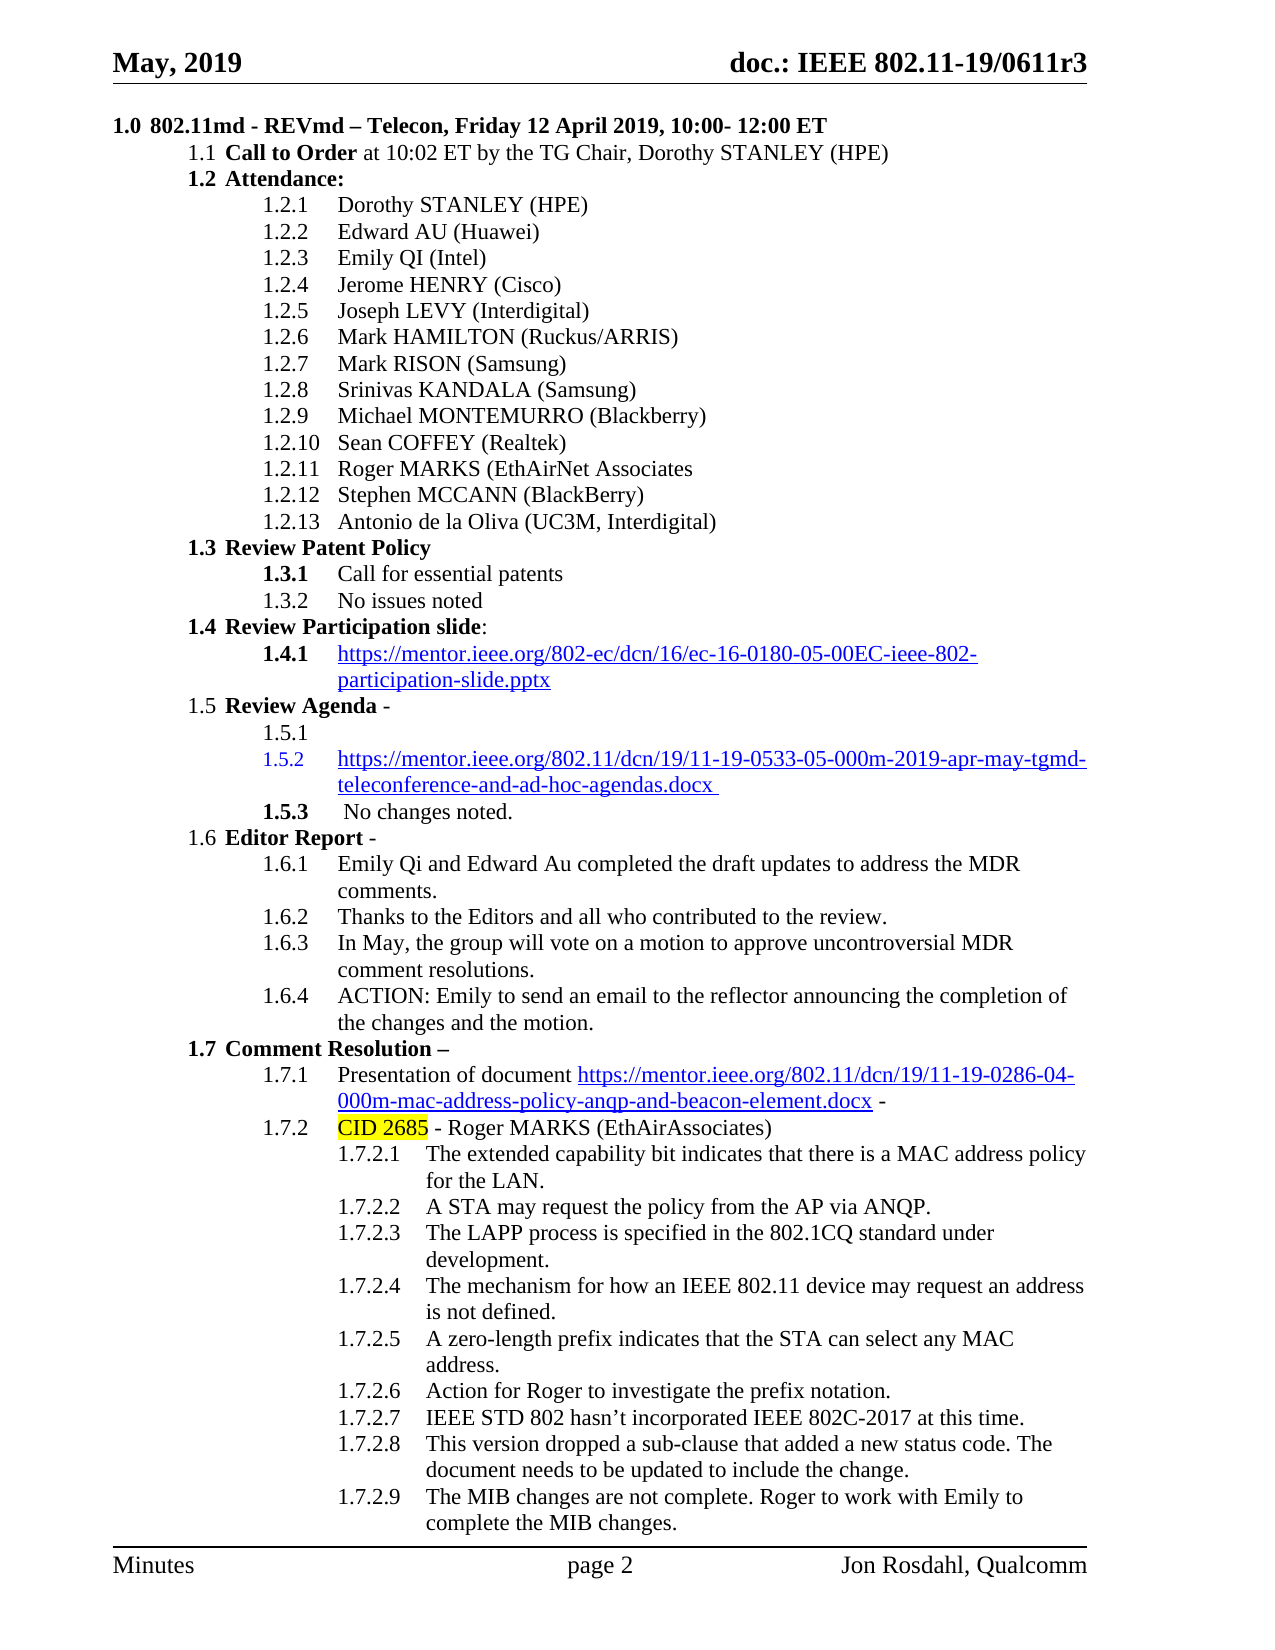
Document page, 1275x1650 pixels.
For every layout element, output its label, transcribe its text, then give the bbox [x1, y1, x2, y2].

list Review Patent Policy [187, 534, 1087, 561]
list Review Agenda - [187, 692, 1087, 719]
list Attendance: [187, 165, 1087, 192]
list Emily Qi and Edward Au completed the draft updates to address the MDR comments. [262, 850, 1087, 903]
list A STA may request the policy from the AP via ANQP. [337, 1193, 1087, 1219]
list Srinivas KANDALA (Samsung) [262, 376, 1087, 402]
list Call to Order at 10:02 ET by the TG Chair, Dorothy STANLEY (HPE) [187, 139, 1087, 165]
list Joseph LEVY (Interdigital) [262, 297, 1087, 323]
list No changes noted. [262, 798, 1087, 824]
list The MIB changes are not complete. Roger to work with Emily to complete the MIB changes. [337, 1483, 1087, 1536]
list https://mentor.ieee.org/802-ec/dcn/16/ec-16-0180-05-00EC-ieee-802-participation-slide.pptx [262, 639, 1087, 692]
list Edward AU (Huawei) [262, 218, 1087, 244]
list Call for essential patents [262, 561, 1087, 587]
list Antonio de la Oliva (UC3M, Interdigital) [262, 508, 1087, 534]
list Mark HAMILTON (Ruckus/ARRIS) [262, 323, 1087, 350]
list Jerome HENRY (Cisco) [262, 271, 1087, 297]
list Emily QI (Intel) [262, 244, 1087, 271]
list The LAPP process is specified in the 802.1CQ standard under development. [337, 1219, 1087, 1272]
list Thanks to the Editors and all who contributed to the review. [262, 903, 1087, 929]
list Stephen MCCANN (BlackBerry) [262, 481, 1087, 508]
list Comment Resolution – [187, 1035, 1087, 1061]
list ACTION: Emily to send an email to the reflector announcing the completion of the changes and the motion. [262, 982, 1087, 1035]
list Mark RISON (Samsung) [262, 350, 1087, 376]
list Michael MONTEMURRO (Blackberry) [262, 402, 1087, 429]
list A zero-length prefix indicates that the STA can select any MAC address. [337, 1325, 1087, 1377]
list IEEE STD 802 hasn’t incorporated IEEE 802C-2017 at this time. [337, 1404, 1087, 1430]
list Editor Report - [187, 824, 1087, 850]
list CID 2685 - Roger MARKS (EthAirAssociates) [428, 1114, 1087, 1140]
list Action for Roger to investigate the prefix notation. [337, 1377, 1087, 1404]
list This version dropped a sub-clause that added a new status code. The document needs to be updated to include the change. [337, 1430, 1087, 1483]
list https://mentor.ieee.org/802.11/dcn/19/11-19-0533-05-000m-2019-apr-may-tgmd-teleconference-and-ad-hoc-agendas.docx [262, 745, 1087, 798]
list Roger MARKS (EthAirNet Associates [262, 455, 1087, 481]
list The extended capability bit indicates that there is a MAC address policy for the LAN. [337, 1140, 1087, 1193]
list Presentation of document https://mentor.ieee.org/802.11/dcn/19/11-19-0286-04-000m-mac-address-policy-anqp-and-beacon-element.docx - [262, 1061, 1087, 1114]
list 802.11md - REVmd – Telecon, Friday 12 April 2019, 10:00- 12:00 ET [112, 112, 1087, 139]
list Dorothy STANLEY (HPE) [262, 192, 1087, 218]
list The mechanism for how an IEEE 802.11 device may request an address is not defined. [337, 1272, 1087, 1325]
list Sean COFFEY (Realtek) [262, 429, 1087, 455]
list No issues noted [262, 587, 1087, 613]
list In May, the group will vote on a motion to approve uncontroversial MDR comment resolutions. [262, 929, 1087, 982]
list Review Participation slide: [187, 613, 1087, 639]
